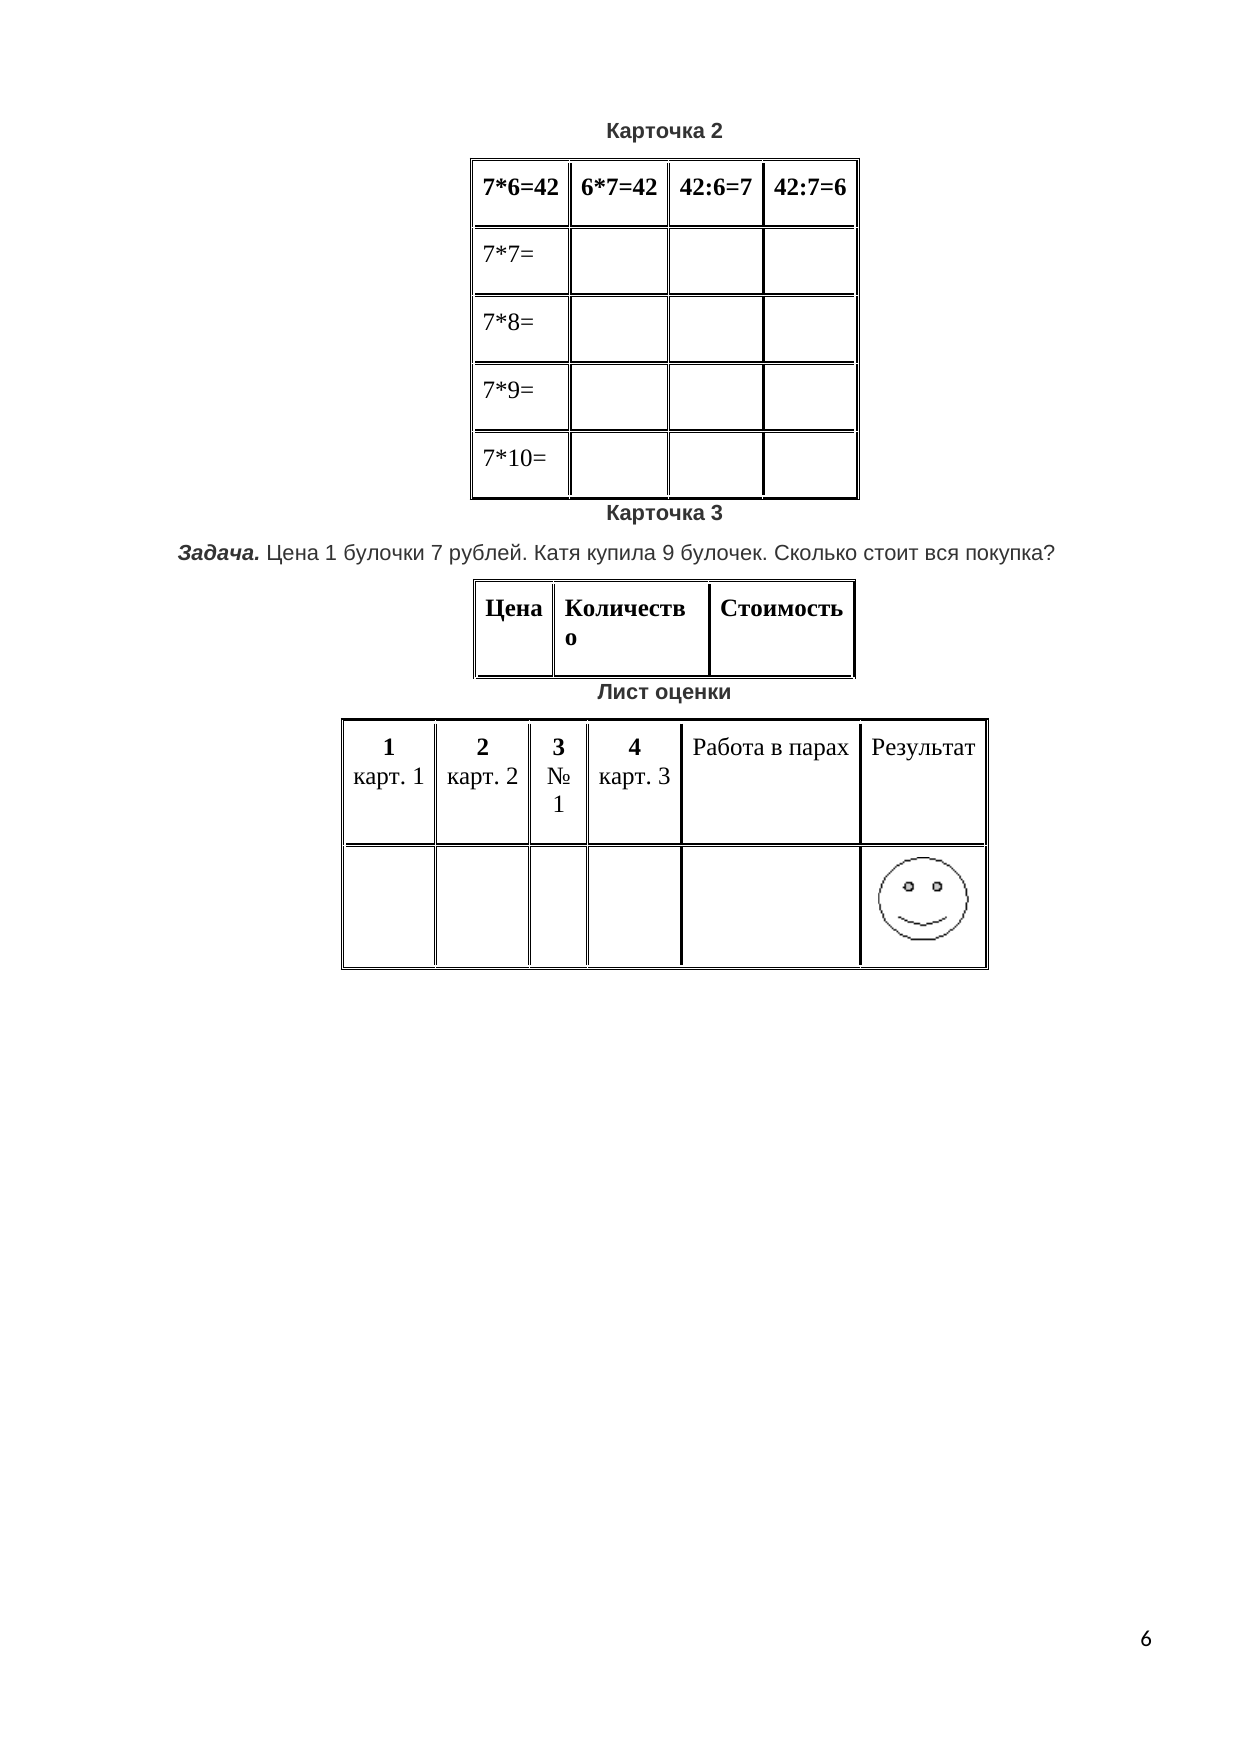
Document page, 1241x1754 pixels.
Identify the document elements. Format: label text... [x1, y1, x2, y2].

table_cell 7*10= [473, 429, 570, 497]
table_header 7*6=42 [473, 159, 570, 225]
picture [878, 857, 969, 942]
table_header 42:7=6 [763, 161, 856, 225]
table_cell [765, 293, 857, 361]
text Карточка 3 [177, 500, 1152, 525]
table_cell [670, 365, 762, 429]
table_header 1 карт. 1 [344, 721, 436, 843]
table_cell 7*8= [473, 293, 568, 361]
table_cell 7*7= [473, 225, 568, 293]
table_cell [572, 229, 667, 293]
table_cell 7*9= [473, 361, 568, 429]
table_cell [681, 847, 860, 967]
table_header 4 карт. 3 [588, 721, 681, 843]
table_cell [570, 433, 668, 497]
table_header 42:6=7 [669, 159, 763, 225]
table_cell [572, 297, 667, 361]
table_cell [530, 847, 588, 967]
table_cell [436, 847, 529, 967]
table_cell [588, 847, 681, 967]
table_cell [669, 433, 763, 497]
table_header Цена [476, 582, 554, 675]
table_header Стоимость [709, 582, 853, 675]
table_header Результат [860, 721, 985, 843]
table_cell [344, 843, 436, 967]
table_cell [763, 429, 857, 497]
text Лист оценки [177, 679, 1152, 704]
table_header Количество [554, 580, 709, 675]
table_cell [765, 361, 857, 429]
text Задача. Цена 1 булочки 7 рублей. Катя купила 9 булочек. Сколько стоит вся покупка? [177, 539, 1152, 565]
table_cell [670, 297, 762, 361]
table_cell [572, 365, 667, 429]
table_header 2 карт. 2 [436, 721, 529, 843]
table_cell [765, 225, 857, 293]
table_cell [860, 843, 986, 967]
table_header 6*7=42 [570, 161, 668, 225]
table_cell [670, 229, 762, 293]
text Карточка 2 [177, 118, 1152, 143]
table_header Работа в парах [681, 721, 860, 843]
table_header 3 №1 [530, 721, 588, 843]
